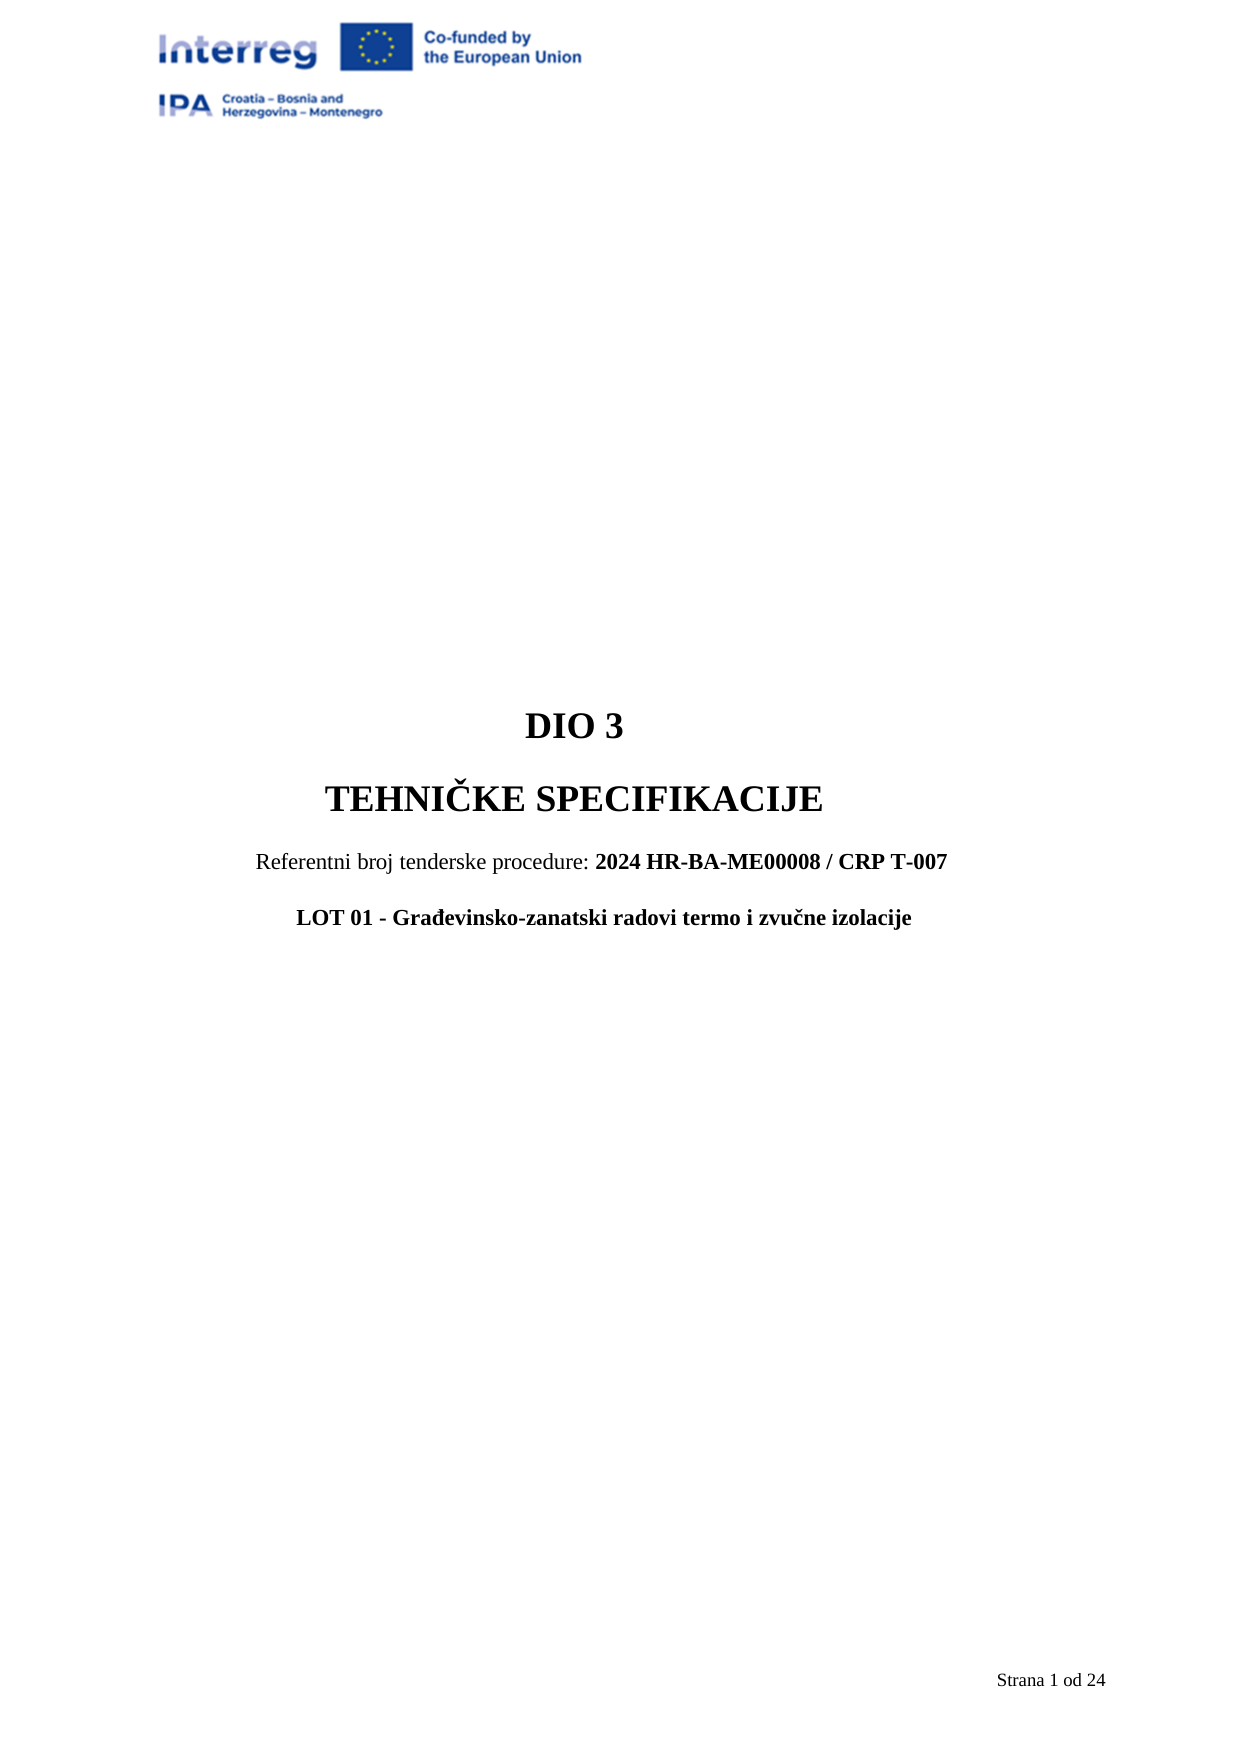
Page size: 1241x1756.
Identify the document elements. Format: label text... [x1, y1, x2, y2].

text TEHNIČKE SPECIFIKACIJE [135, 776, 1013, 819]
picture [135, 0, 606, 140]
text DIO 3 [135, 704, 1013, 747]
text LOT 01 - Građevinsko-zanatski radovi termo i zvučne izolacije [210, 904, 1105, 930]
text Referentni broj tenderske procedure: 2024 HR-BA-ME00008 / CRP T-007 [210, 848, 1105, 874]
